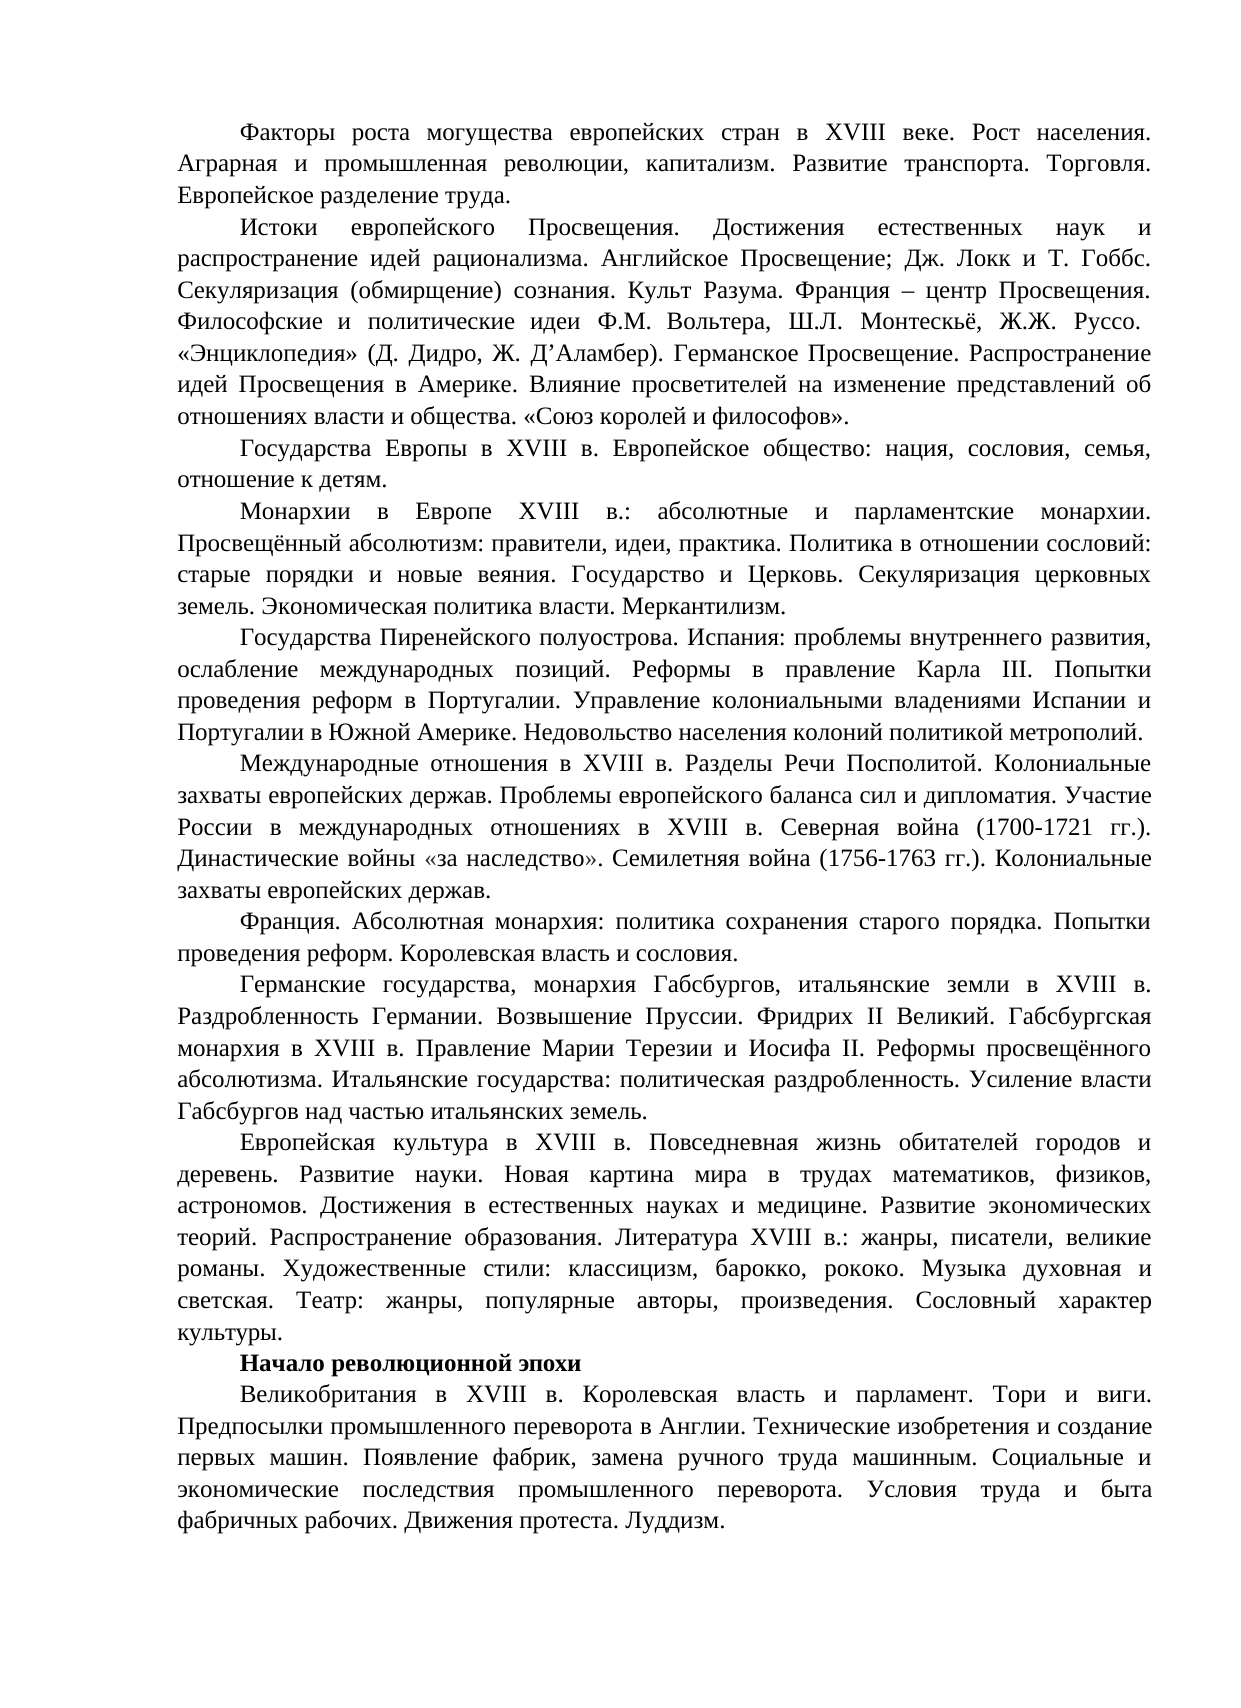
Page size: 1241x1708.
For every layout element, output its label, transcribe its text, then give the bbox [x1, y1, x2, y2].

text Европейская культура в XVIII в. Повседневная жизнь обитателей городов и деревень. Развитие науки. Новая картина мира в трудах математиков, физиков, астрономов. Достижения в естественных науках и медицине. Развитие экономических теорий. Распространение образования. Литература XVIII в.: жанры, писатели, великие романы. Художественные стили: классицизм, барокко, рококо. Музыка духовная и светская. Театр: жанры, популярные авторы, произведения. Сословный характер культуры. [177, 1127, 1152, 1345]
text Германские государства, монархия Габсбургов, итальянские земли в XVIII в. Раздробленность Германии. Возвышение Пруссии. Фридрих II Великий. Габсбургская монархия в XVIII в. Правление Марии Терезии и Иосифа II. Реформы просвещённого абсолютизма. Итальянские государства: политическая раздробленность. Усиление власти Габсбургов над частью итальянских земель. [177, 969, 1153, 1124]
text Международные отношения в XVIII в. Разделы Речи Посполитой. Колониальные захваты европейских держав. Проблемы европейского баланса сил и дипломатия. Участие России в международных отношениях в XVIII в. Северная война (1700-1721 гг.). Династические войны «за наследство». Семилетняя война (1756-1763 гг.). Колониальные захваты европейских держав. [177, 748, 1152, 903]
text «Энциклопедия» (Д. Дидро, Ж. Д’Аламбер). Германское Просвещение. Распространение идей Просвещения в Америке. Влияние просветителей на изменение представлений об отношениях власти и общества. «Союз королей и философов». [177, 338, 1152, 430]
text Государства Европы в XVIII в. Европейское общество: нация, сословия, семья, отношение к детям. [177, 433, 1152, 493]
text Великобритания в XVIII в. Королевская власть и парламент. Тори и виги. Предпосылки промышленного переворота в Англии. Технические изобретения и создание первых машин. Появление фабрик, замена ручного труда машинным. Социальные и экономические последствия промышленного переворота. Условия труда и быта фабричных рабочих. Движения протеста. Луддизм. [177, 1379, 1153, 1534]
text Истоки европейского Просвещения. Достижения естественных наук и распространение идей рационализма. Английское Просвещение; Дж. Локк и Т. Гоббс. Секуляризация (обмирщение) сознания. Культ Разума. Франция ‒ центр Просвещения. Философские и политические идеи Ф.М. Вольтера, Ш.Л. Монтескьё, Ж.Ж. Руссо. [177, 212, 1152, 335]
subtitle Начало революционной эпохи [239, 1348, 1166, 1377]
text Монархии в Европе XVIII в.: абсолютные и парламентские монархии. Просвещённый абсолютизм: правители, идеи, практика. Политика в отношении сословий: старые порядки и новые веяния. Государство и Церковь. Секуляризация церковных земель. Экономическая политика власти. Меркантилизм. [177, 496, 1152, 619]
text Факторы роста могущества европейских стран в XVIII веке. Рост населения. Аграрная и промышленная революции, капитализм. Развитие транспорта. Торговля. Европейское разделение труда. [177, 117, 1152, 209]
text Государства Пиренейского полуострова. Испания: проблемы внутреннего развития, ослабление международных позиций. Реформы в правление Карла III. Попытки проведения реформ в Португалии. Управление колониальными владениями Испании и Португалии в Южной Америке. Недовольство населения колоний политикой метрополий. [177, 622, 1152, 746]
text Франция. Абсолютная монархия: политика сохранения старого порядка. Попытки проведения реформ. Королевская власть и сословия. [177, 906, 1152, 967]
